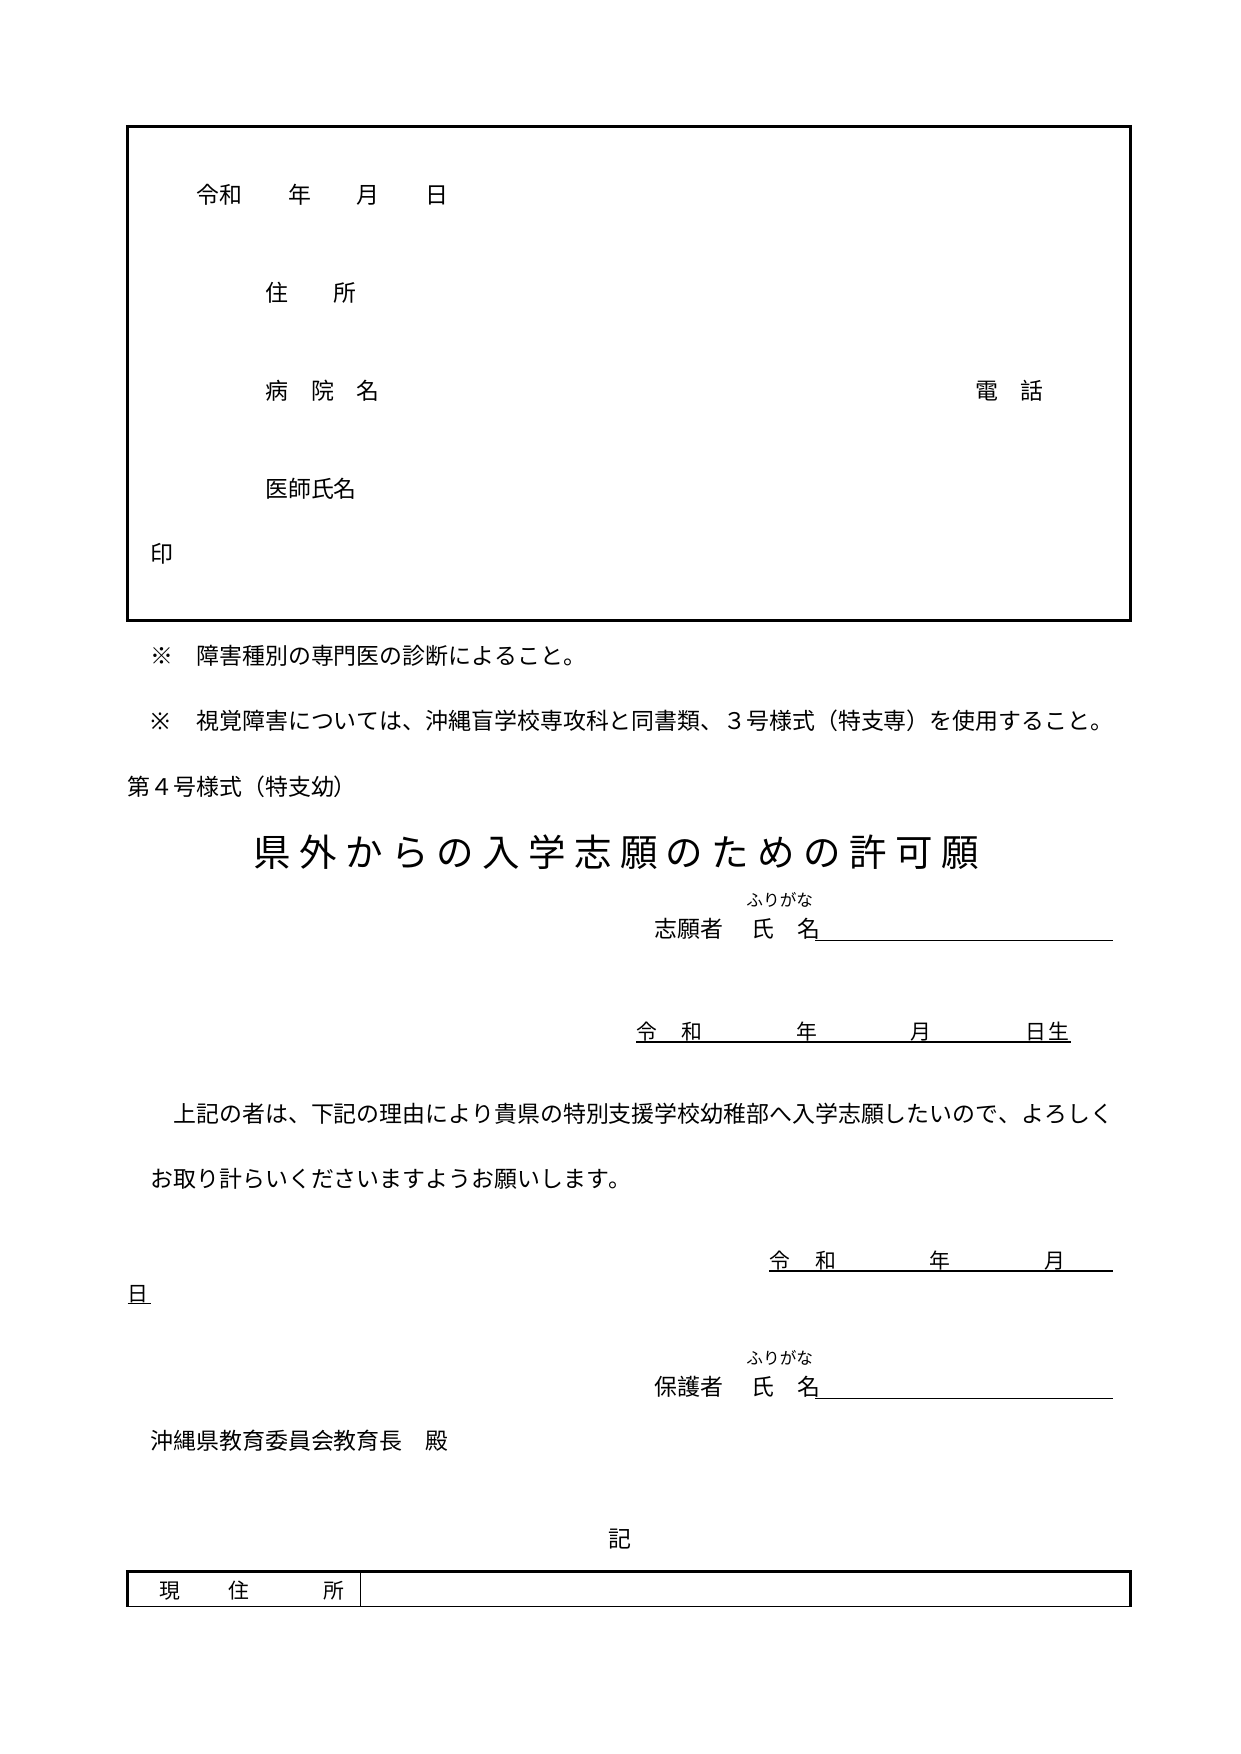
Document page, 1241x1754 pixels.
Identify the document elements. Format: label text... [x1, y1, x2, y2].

text 記 [127, 1505, 1113, 1570]
text ※ 視覚障害については、沖縄盲学校専攻科と同書類、３号様式（特支専）を使用すること。 [127, 687, 1113, 752]
text ※ 障害種別の専門医の診断によること。 [127, 622, 1113, 687]
text 令 和 年 月 日 [127, 1243, 1113, 1308]
text 保護者 [610, 1341, 1116, 1407]
table_header 現住所 [129, 1573, 360, 1606]
text 令 和 年 月 日生 [127, 1014, 1071, 1047]
text 沖縄県教育委員会教育長 殿 [127, 1407, 1113, 1472]
text 上記の者は、下記の理由により貴県の特別支援学校幼稚部へ入学志願したいので、よろしくお取り計らいくださいますようお願いします。 [148, 1079, 1113, 1210]
text 県外からの入学志願のための許可願 [127, 818, 1113, 883]
table_header [361, 1573, 1129, 1606]
text 志願者 [610, 883, 1116, 949]
text 第４号様式（特支幼） [127, 752, 1113, 818]
